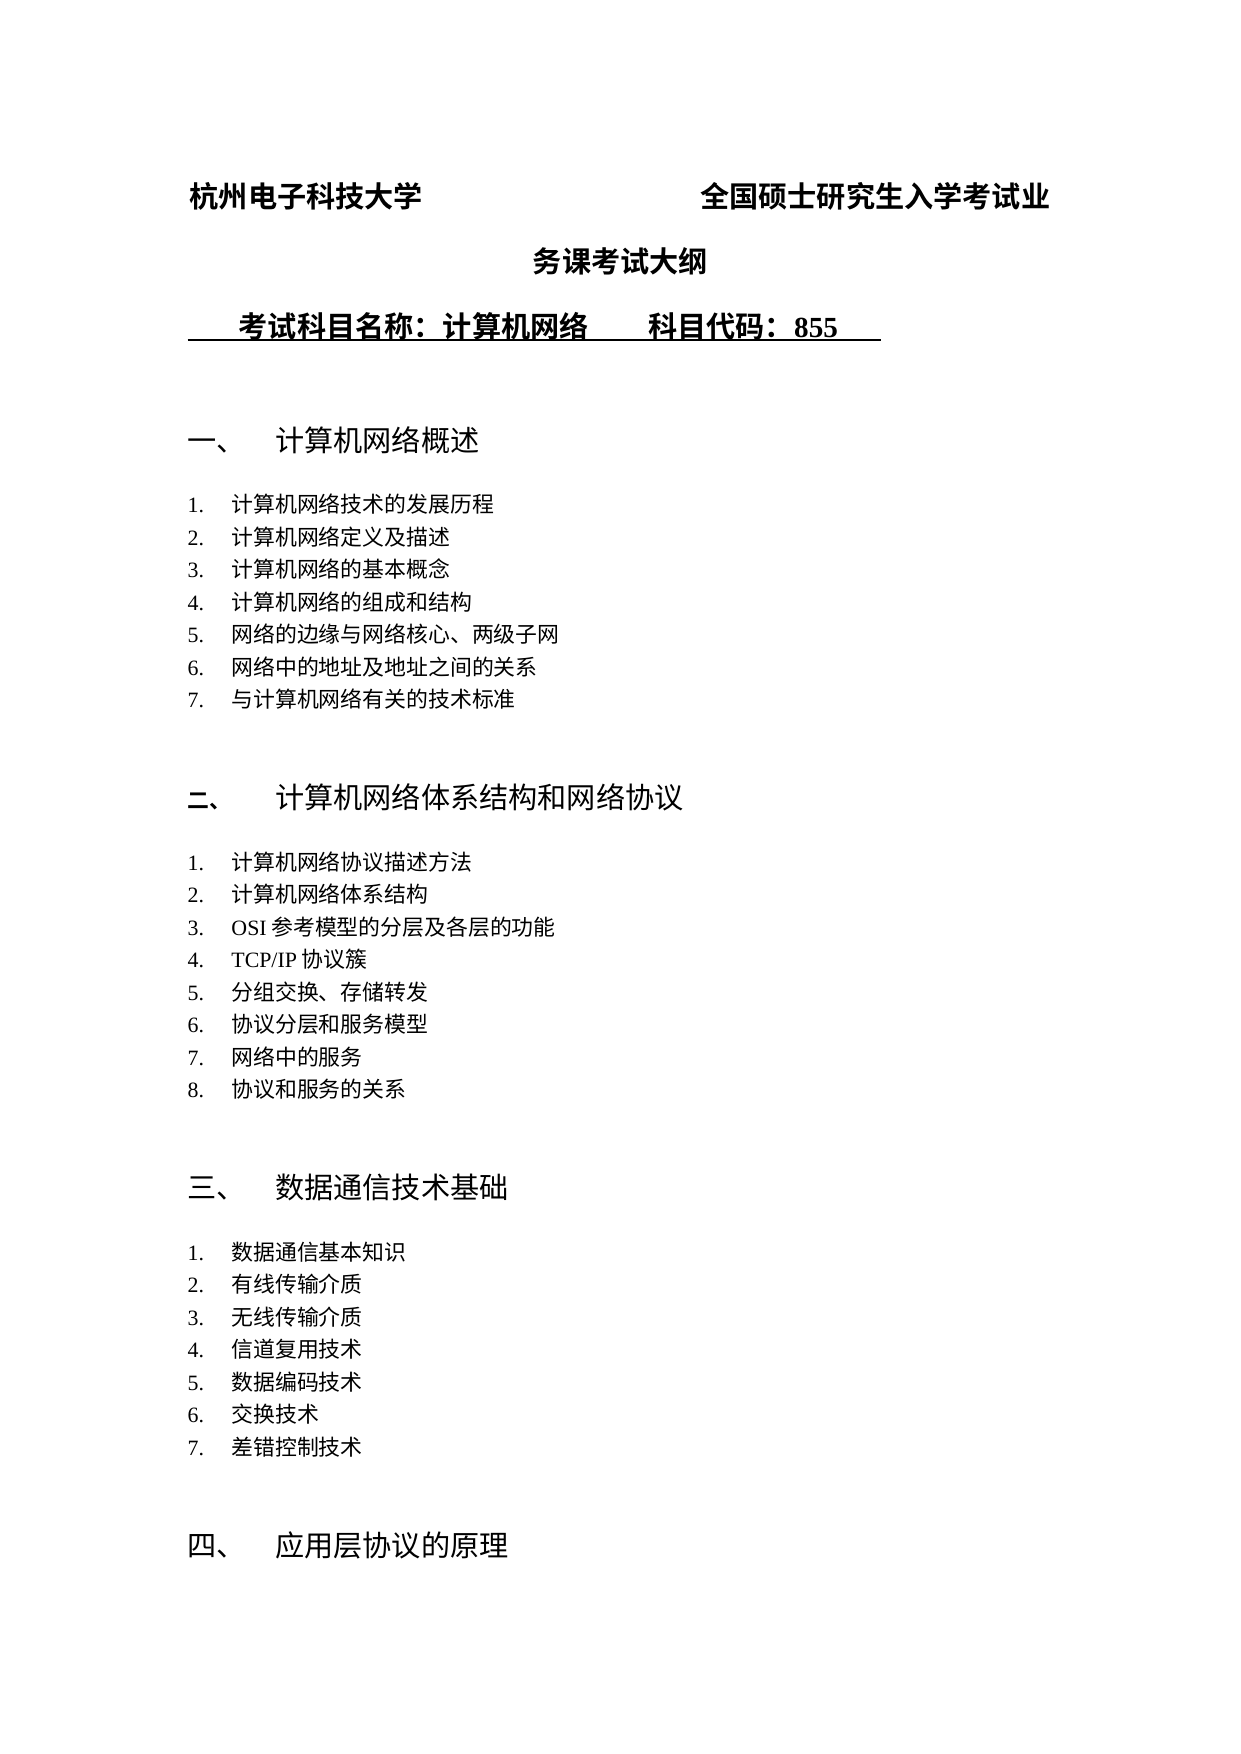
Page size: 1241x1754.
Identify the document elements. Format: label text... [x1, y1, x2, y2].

text 考试科目名称：计算机网络 科目代码：855 [187, 292, 1053, 357]
list 计算机网络体系结构和网络协议 [187, 763, 1053, 828]
list 计算机网络定义及描述 [187, 519, 1053, 552]
list 网络中的地址及地址之间的关系 [187, 649, 1053, 682]
text 杭州电子科技大学 全国硕士研究生入学考试业务课考试大纲 [187, 162, 1053, 292]
list 无线传输介质 [187, 1299, 1053, 1332]
list 计算机网络的基本概念 [187, 552, 1053, 584]
list 交换技术 [187, 1397, 1053, 1429]
list 信道复用技术 [187, 1332, 1053, 1364]
list 应用层协议的原理 [187, 1511, 1053, 1576]
list 分组交换、存储转发 [187, 974, 1053, 1007]
list 计算机网络的组成和结构 [187, 584, 1053, 617]
list 有线传输介质 [187, 1267, 1053, 1299]
list TCP/IP协议簇 [187, 942, 1053, 974]
list 与计算机网络有关的技术标准 [187, 682, 1053, 714]
list 网络中的服务 [187, 1039, 1053, 1072]
list 协议分层和服务模型 [187, 1007, 1053, 1039]
list 协议和服务的关系 [187, 1072, 1053, 1104]
list 计算机网络体系结构 [187, 877, 1053, 909]
list 数据编码技术 [187, 1364, 1053, 1397]
list 差错控制技术 [187, 1429, 1053, 1462]
list 计算机网络技术的发展历程 [187, 487, 1053, 519]
list 计算机网络概述 [187, 406, 1053, 471]
list 数据通信基本知识 [187, 1234, 1053, 1267]
list OSI参考模型的分层及各层的功能 [187, 909, 1053, 942]
list 数据通信技术基础 [187, 1153, 1053, 1218]
list 网络的边缘与网络核心、两级子网 [187, 617, 1053, 649]
list 计算机网络协议描述方法 [187, 844, 1053, 877]
